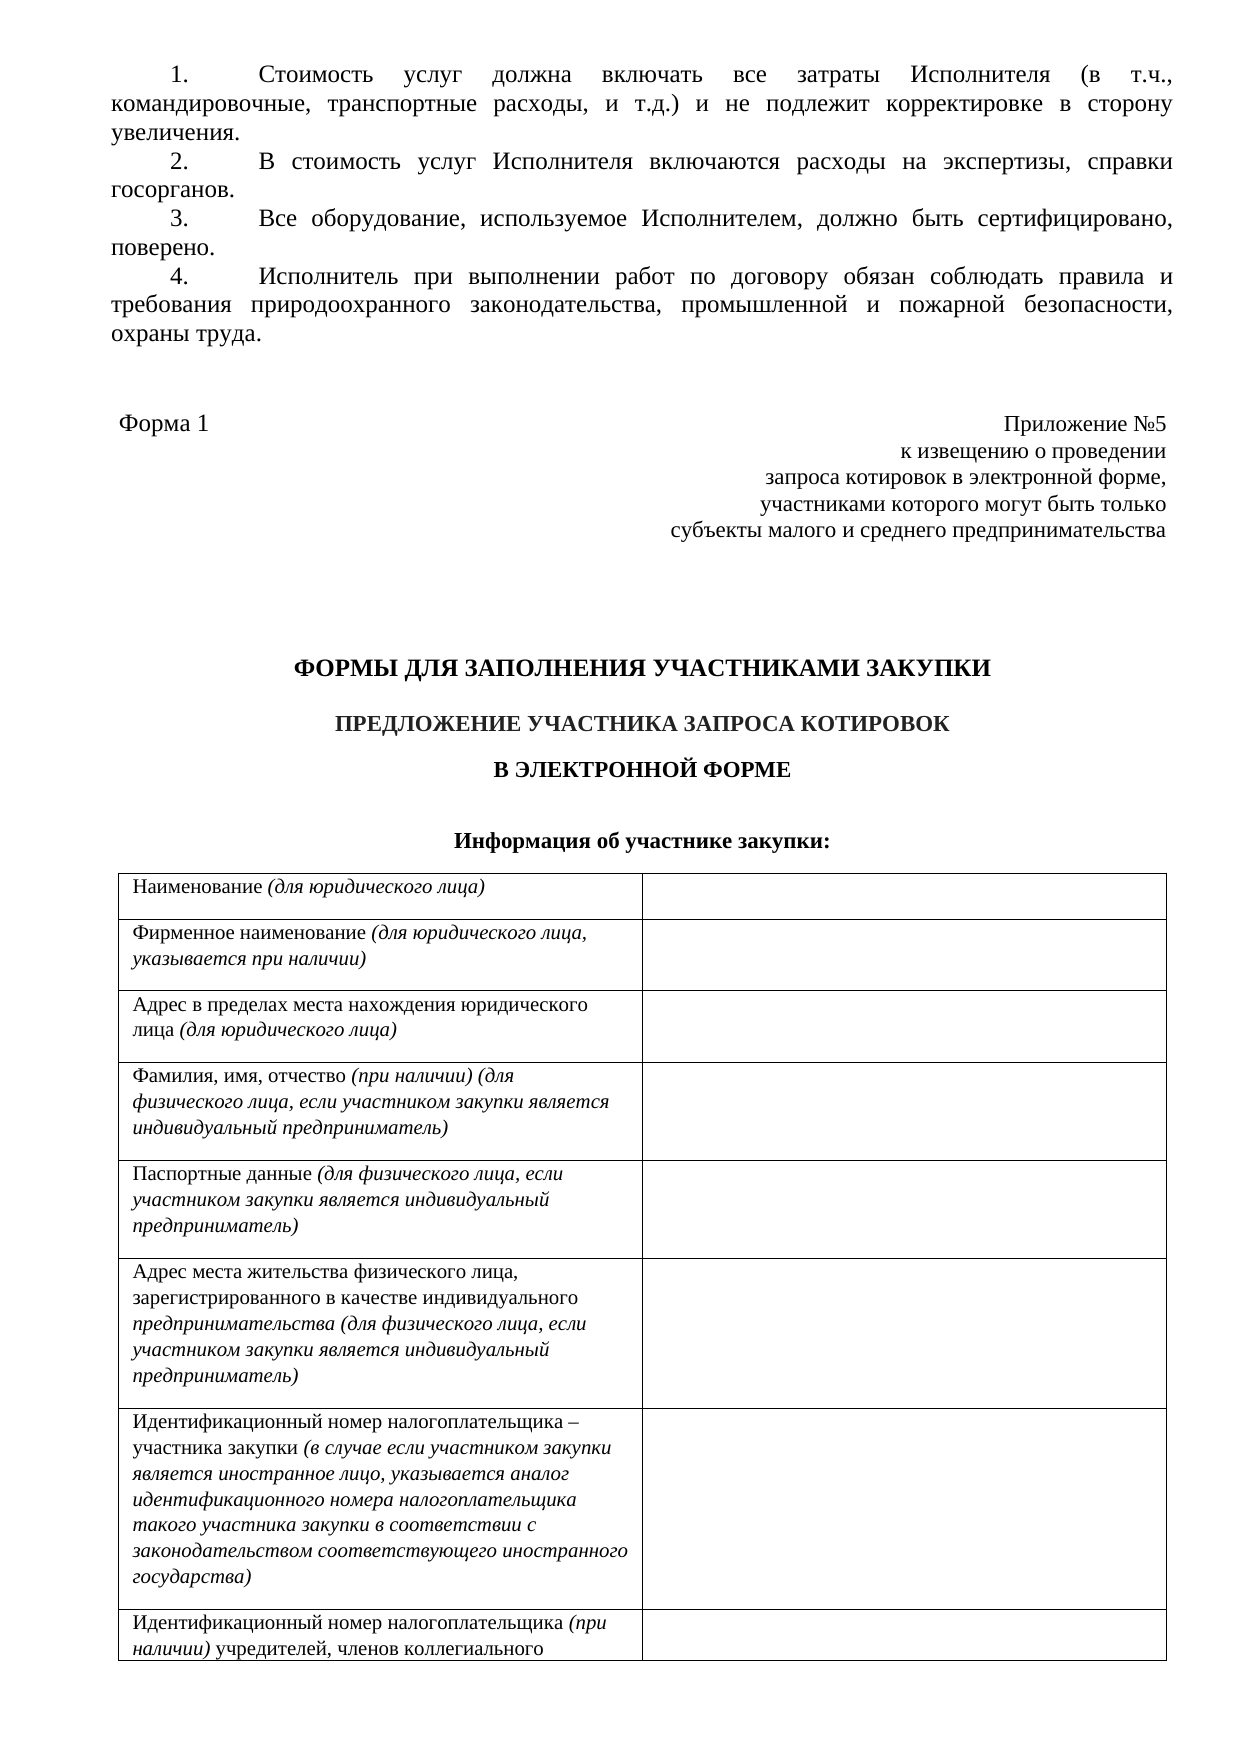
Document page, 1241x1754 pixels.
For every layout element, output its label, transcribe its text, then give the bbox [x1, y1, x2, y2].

table_cell Адрес места жительства физического лица, зарегистрированного в качестве индивидуального предпринимательства (для физического лица, если участником закупки является индивидуальный предприниматель) [119, 1259, 642, 1408]
text Информация об участнике закупки: [118, 827, 1167, 854]
table_cell [643, 1259, 1166, 1408]
list В стоимость услуг Исполнителя включаются расходы на экспертизы, справки госорганов. [111, 146, 1174, 203]
table_header Наименование (для юридического лица) [119, 874, 642, 918]
table_cell Идентификационный номер налогоплательщика – участника закупки (в случае если участником закупки является иностранное лицо, указывается аналог идентификационного номера налогоплательщика такого участника закупки в соответствии с законодательством соответствующего иностранного государства) [119, 1409, 642, 1609]
table_cell [643, 991, 1166, 1062]
table_header [643, 874, 1166, 918]
text ФОРМЫ ДЛЯ ЗАПОЛНЕНИЯ УЧАСТНИКАМИ ЗАКУПКИ [118, 653, 1167, 682]
text участниками которого могут быть только [118, 490, 1167, 516]
list Все оборудование, используемое Исполнителем, должно быть сертифицировано, поверено. [111, 203, 1174, 261]
text запроса котировок в электронной форме, [118, 463, 1167, 490]
table_cell Паспортные данные (для физического лица, если участником закупки является индивидуальный предприниматель) [119, 1161, 642, 1258]
table_cell [643, 1409, 1166, 1609]
text В ЭЛЕКТРОННОЙ ФОРМЕ [118, 756, 1167, 782]
table_cell [643, 1063, 1166, 1160]
list Стоимость услуг должна включать все затраты Исполнителя (в т.ч., командировочные, транспортные расходы, и т.д.) и не подлежит корректировке в сторону увеличения. [111, 59, 1174, 146]
text субъекты малого и среднего предпринимательства [118, 516, 1167, 542]
table_cell Адрес в пределах места нахождения юридического лица (для юридического лица) [119, 991, 642, 1062]
text к извещению о проведении [118, 437, 1167, 463]
table_cell Фамилия, имя, отчество (при наличии) (для физического лица, если участником закупки является индивидуальный предприниматель) [119, 1063, 642, 1160]
table_cell [643, 1610, 1166, 1660]
table_cell Фирменное наименование (для юридического лица, указывается при наличии) [119, 920, 642, 990]
table_cell [643, 1161, 1166, 1258]
list Исполнитель при выполнении работ по договору обязан соблюдать правила и требования природоохранного законодательства, промышленной и пожарной безопасности, охраны труда. [111, 261, 1174, 347]
table_cell [643, 920, 1166, 990]
text ПРЕДЛОЖЕНИЕ УЧАСТНИКА ЗАПРОСА КОТИРОВОК [118, 710, 1167, 737]
text Форма 1 Приложение №5 [118, 408, 1167, 437]
